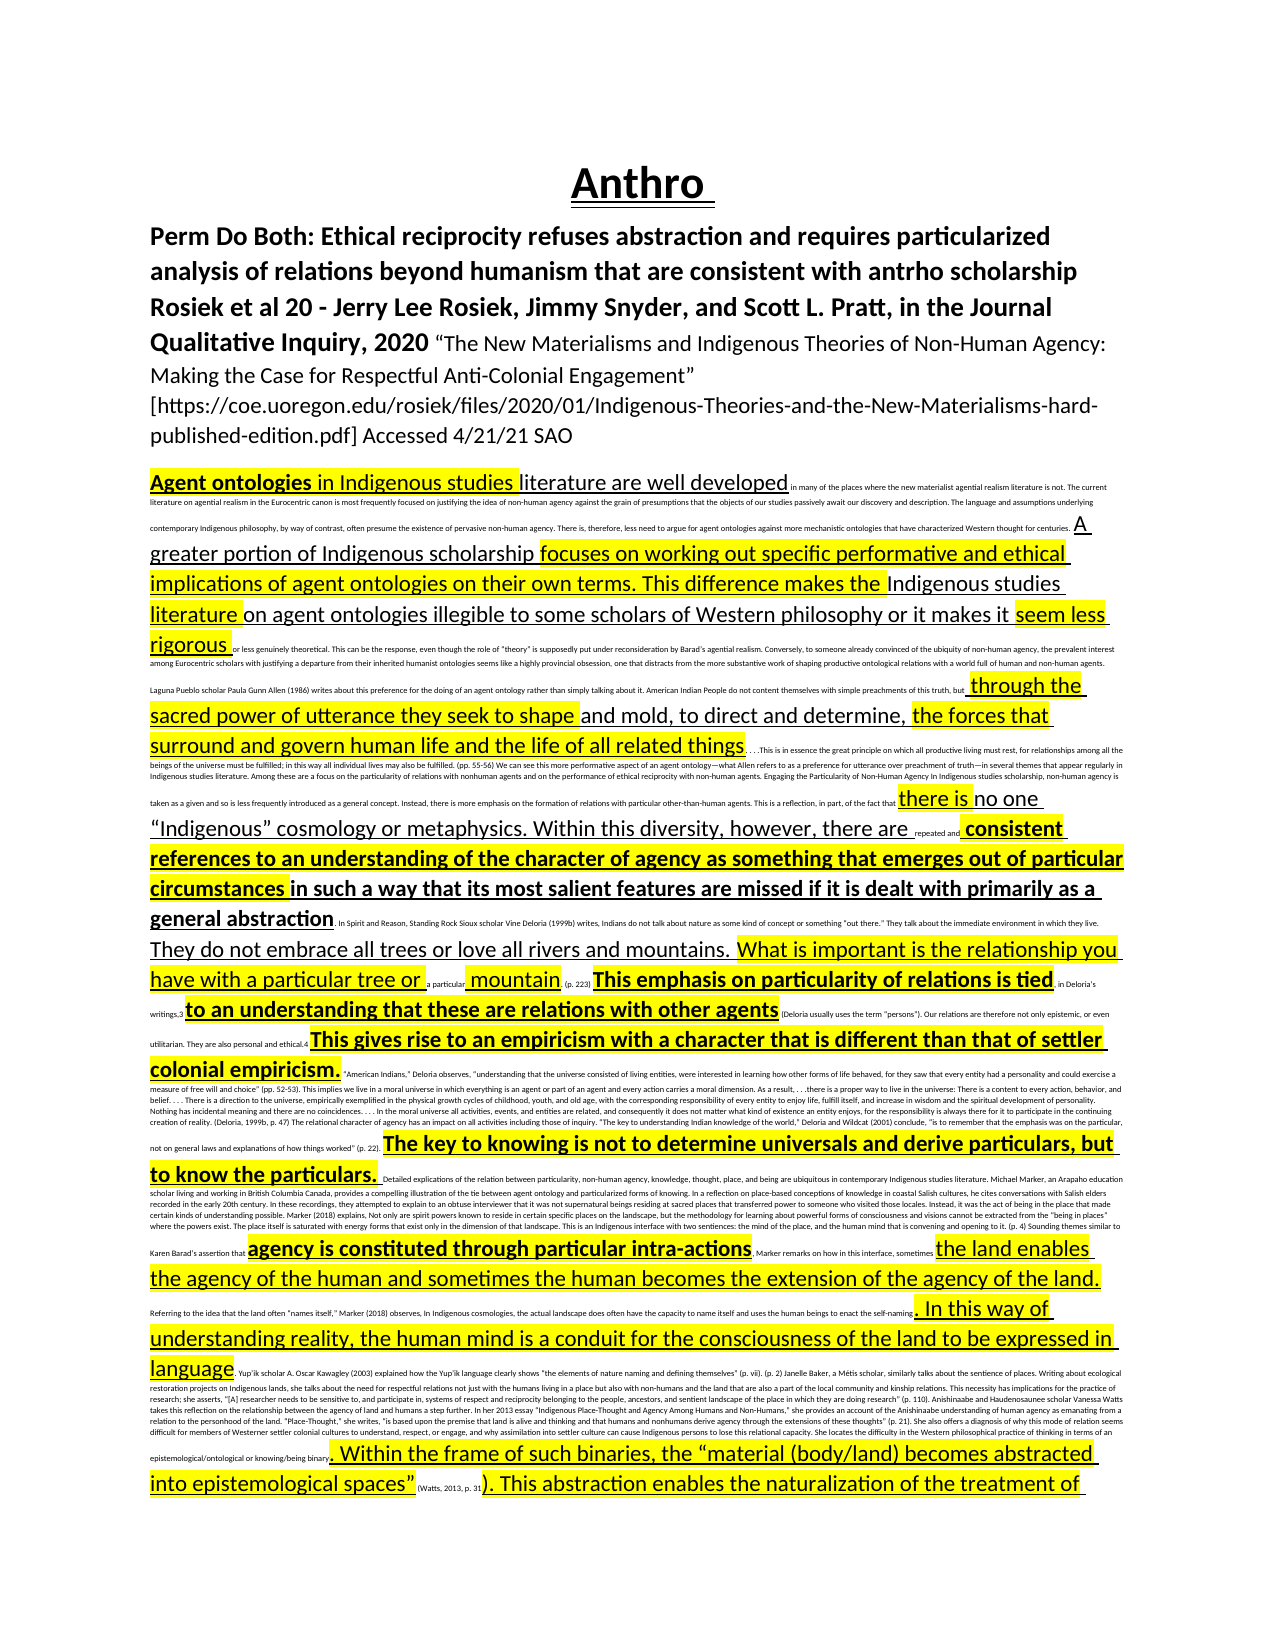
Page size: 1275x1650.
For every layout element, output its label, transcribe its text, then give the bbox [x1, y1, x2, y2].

text Rosiek et al 20 - Jerry Lee Rosiek, Jimmy Snyder, and Scott L. Pratt, in the Journal Qualitative Inquiry, 2020 “The New Materialisms and Indigenous Theories of Non-Human Agency: Making the Case for Respectful Anti-Colonial Engagement” [https://coe.uoregon.edu/rosiek/files/2020/01/Indigenous-Theories-and-the-New-Materialisms-hard-published-edition.pdf] Accessed 4/21/21 SAO [150, 290, 1125, 449]
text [150, 468, 1125, 1498]
subtitle Anthro [150, 154, 1125, 210]
subtitle Perm Do Both: Ethical reciprocity refuses abstraction and requires particularized analysis of relations beyond humanism that are consistent with antrho scholarship [150, 219, 1125, 287]
